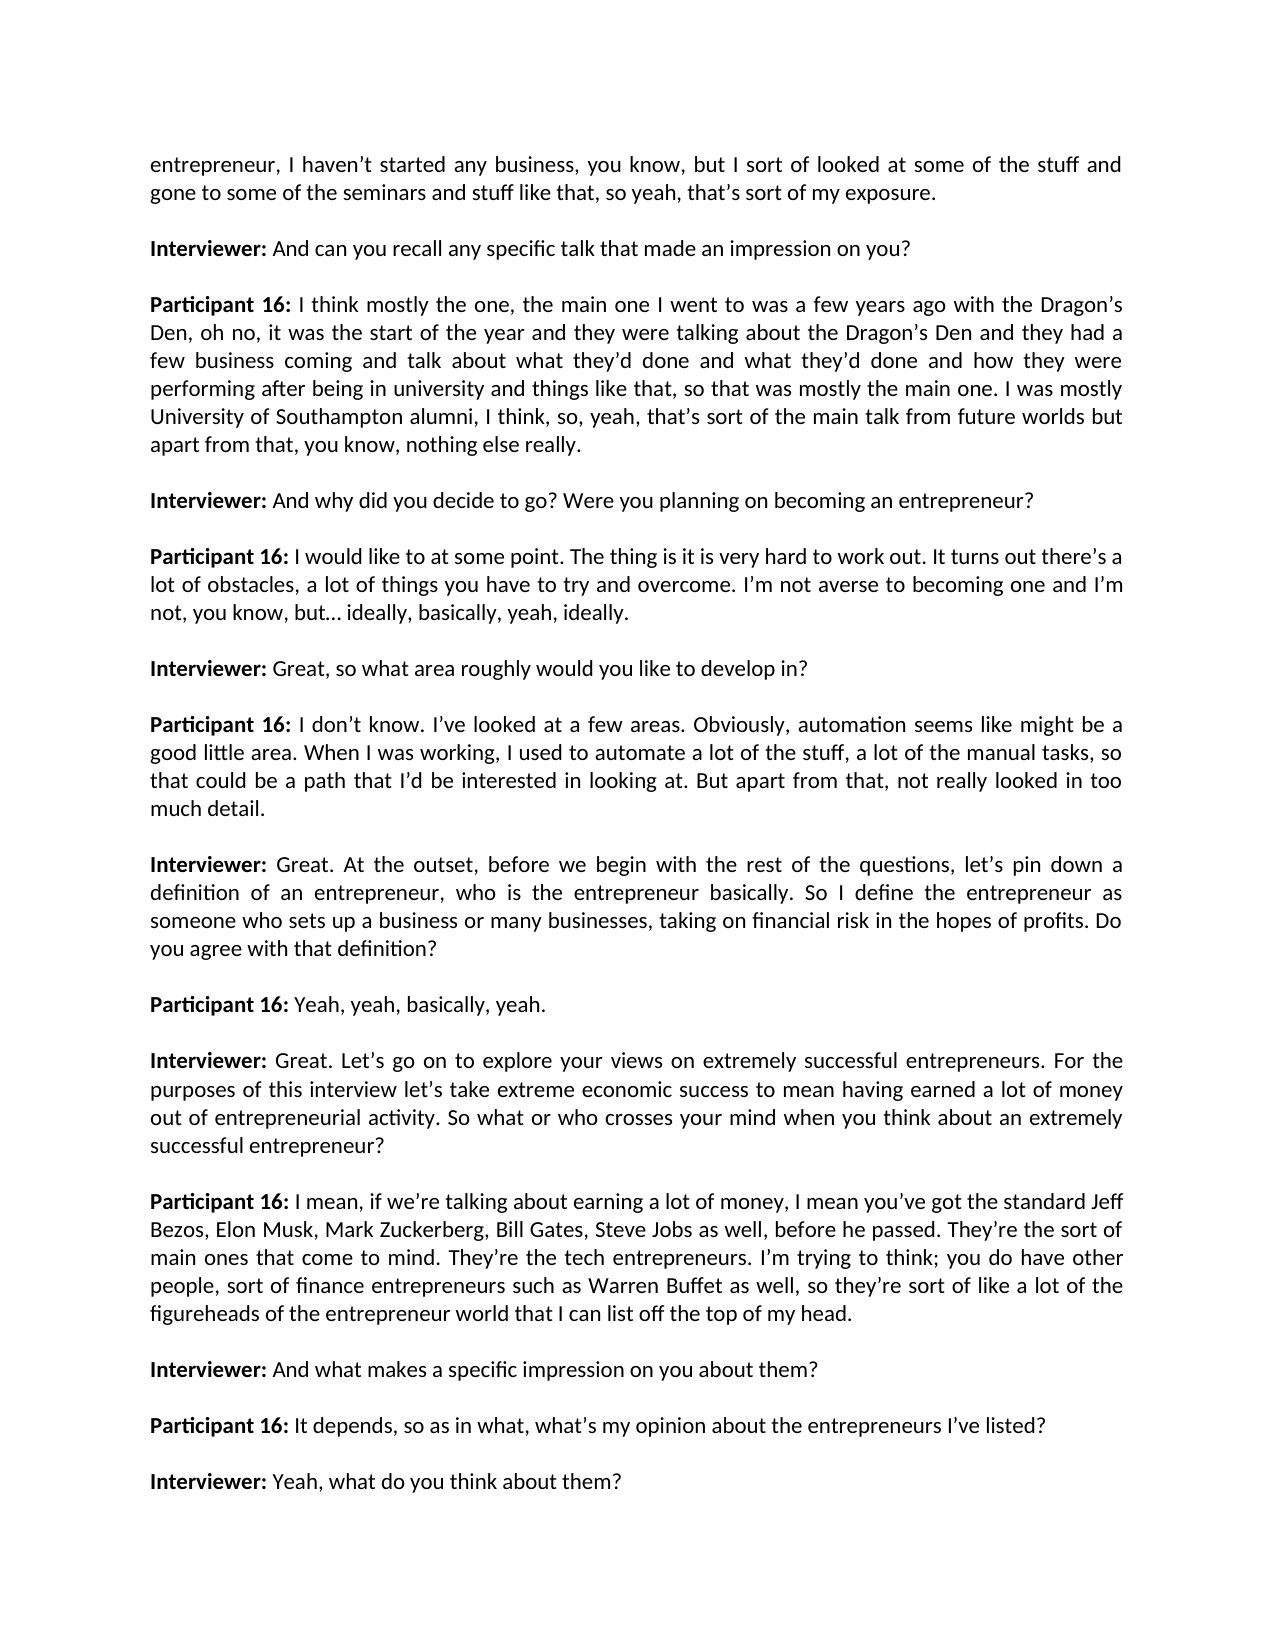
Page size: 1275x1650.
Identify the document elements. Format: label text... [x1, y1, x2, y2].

text Interviewer: Great. At the outset, before we begin with the rest of the questions, let’s pin down a definition of an entrepreneur, who is the entrepreneur basically. So I define the entrepreneur as someone who sets up a business or many businesses, taking on financial risk in the hopes of profits. Do you agree with that definition? [150, 851, 1125, 963]
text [150, 150, 1125, 206]
text Participant 16: Yeah, yeah, basically, yeah. [150, 991, 1125, 1019]
text Participant 16: It depends, so as in what, what’s my opinion about the entrepreneurs I’ve listed? [150, 1411, 1125, 1439]
text Interviewer: And why did you decide to go? Were you planning on becoming an entrepreneur? [150, 486, 1125, 514]
text Participant 16: I mean, if we’re talking about earning a lot of money, I mean you’ve got the standard Jeff Bezos, Elon Musk, Mark Zuckerberg, Bill Gates, Steve Jobs as well, before he passed. They’re the sort of main ones that come to mind. They’re the tech entrepreneurs. I’m trying to think; you do have other people, sort of finance entrepreneurs such as Warren Buffet as well, so they’re sort of like a lot of the figureheads of the entrepreneur world that I can list off the top of my head. [150, 1187, 1125, 1327]
text Interviewer: And what makes a specific impression on you about them? [150, 1355, 1125, 1383]
text Participant 16: I don’t know. I’ve looked at a few areas. Obviously, automation seems like might be a good little area. When I was working, I used to automate a lot of the stuff, a lot of the manual tasks, so that could be a path that I’d be interested in looking at. But apart from that, not really looked in too much detail. [150, 710, 1125, 822]
text Interviewer: Yeah, what do you think about them? [150, 1467, 1125, 1495]
text Interviewer: Great. Let’s go on to explore your views on extremely successful entrepreneurs. For the purposes of this interview let’s take extreme economic success to mean having earned a lot of money out of entrepreneurial activity. So what or who crosses your mind when you think about an extremely successful entrepreneur? [150, 1047, 1125, 1159]
text Participant 16: I would like to at some point. The thing is it is very hard to work out. It turns out there’s a lot of obstacles, a lot of things you have to try and overcome. I’m not averse to becoming one and I’m not, you know, but… ideally, basically, yeah, ideally. [150, 542, 1125, 626]
text Interviewer: Great, so what area roughly would you like to develop in? [150, 654, 1125, 682]
text Participant 16: I think mostly the one, the main one I went to was a few years ago with the Dragon’s Den, oh no, it was the start of the year and they were talking about the Dragon’s Den and they had a few business coming and talk about what they’d done and what they’d done and how they were performing after being in university and things like that, so that was mostly the main one. I was mostly University of Southampton alumni, I think, so, yeah, that’s sort of the main talk from future worlds but apart from that, you know, nothing else really. [150, 290, 1125, 458]
text Interviewer: And can you recall any specific talk that made an impression on you? [150, 234, 1125, 262]
